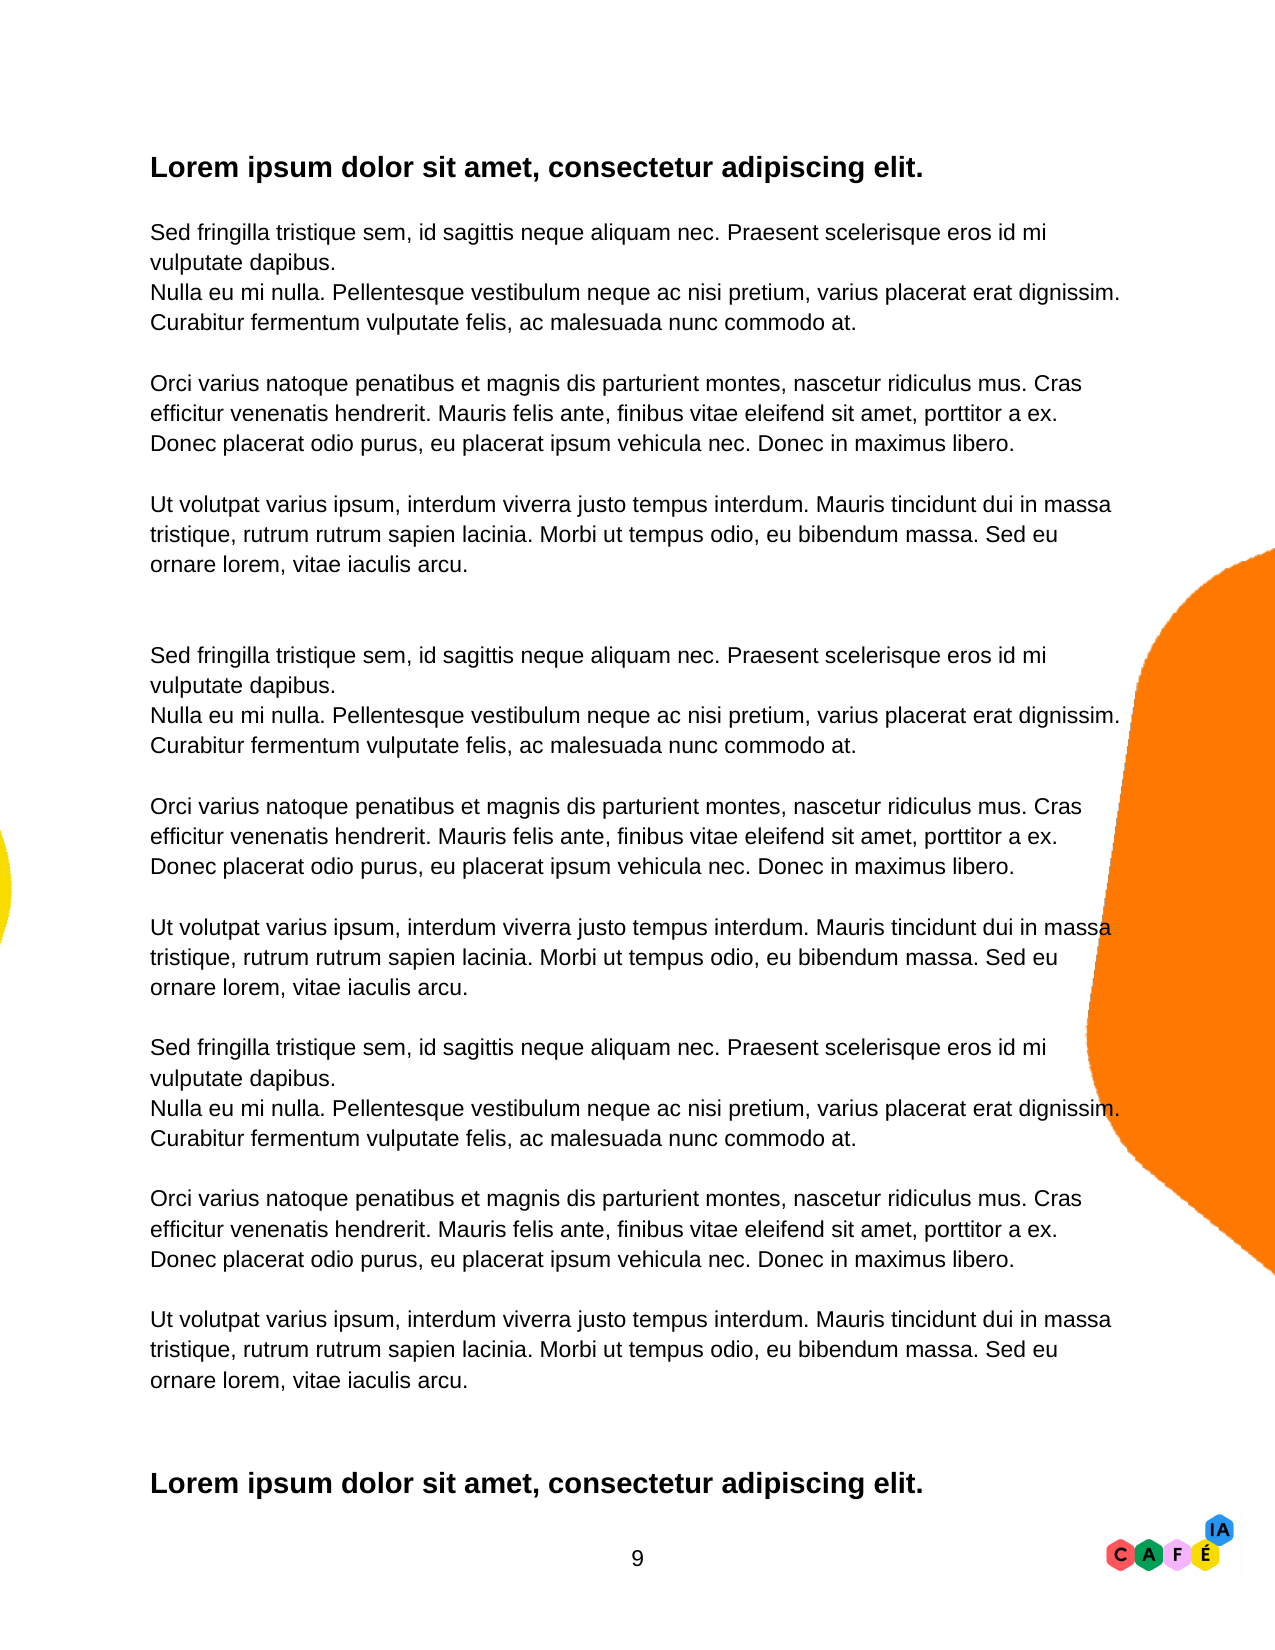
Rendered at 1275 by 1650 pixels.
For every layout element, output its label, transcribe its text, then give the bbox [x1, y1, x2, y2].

text Nulla eu mi nulla. Pellentesque vestibulum neque ac nisi pretium, varius placerat erat dignissim. Curabitur fermentum vulputate felis, ac malesuada nunc commodo at. [150, 702, 1125, 759]
picture [0, 552, 232, 1409]
text Lorem ipsum dolor sit amet, consectetur adipiscing elit. [150, 150, 1125, 183]
text Lorem ipsum dolor sit amet, consectetur adipiscing elit. [150, 1466, 1125, 1499]
text Sed fringilla tristique sem, id sagittis neque aliquam nec. Praesent scelerisque eros id mi vulputate dapibus. [150, 219, 1125, 275]
text Sed fringilla tristique sem, id sagittis neque aliquam nec. Praesent scelerisque eros id mi vulputate dapibus. [150, 642, 1125, 698]
picture [871, 262, 1275, 1473]
text Sed fringilla tristique sem, id sagittis neque aliquam nec. Praesent scelerisque eros id mi vulputate dapibus. [150, 1034, 1125, 1091]
text Nulla eu mi nulla. Pellentesque vestibulum neque ac nisi pretium, varius placerat erat dignissim. Curabitur fermentum vulputate felis, ac malesuada nunc commodo at. [150, 1095, 1125, 1151]
picture [1096, 1508, 1244, 1581]
text Nulla eu mi nulla. Pellentesque vestibulum neque ac nisi pretium, varius placerat erat dignissim. Curabitur fermentum vulputate felis, ac malesuada nunc commodo at. [150, 279, 1125, 336]
